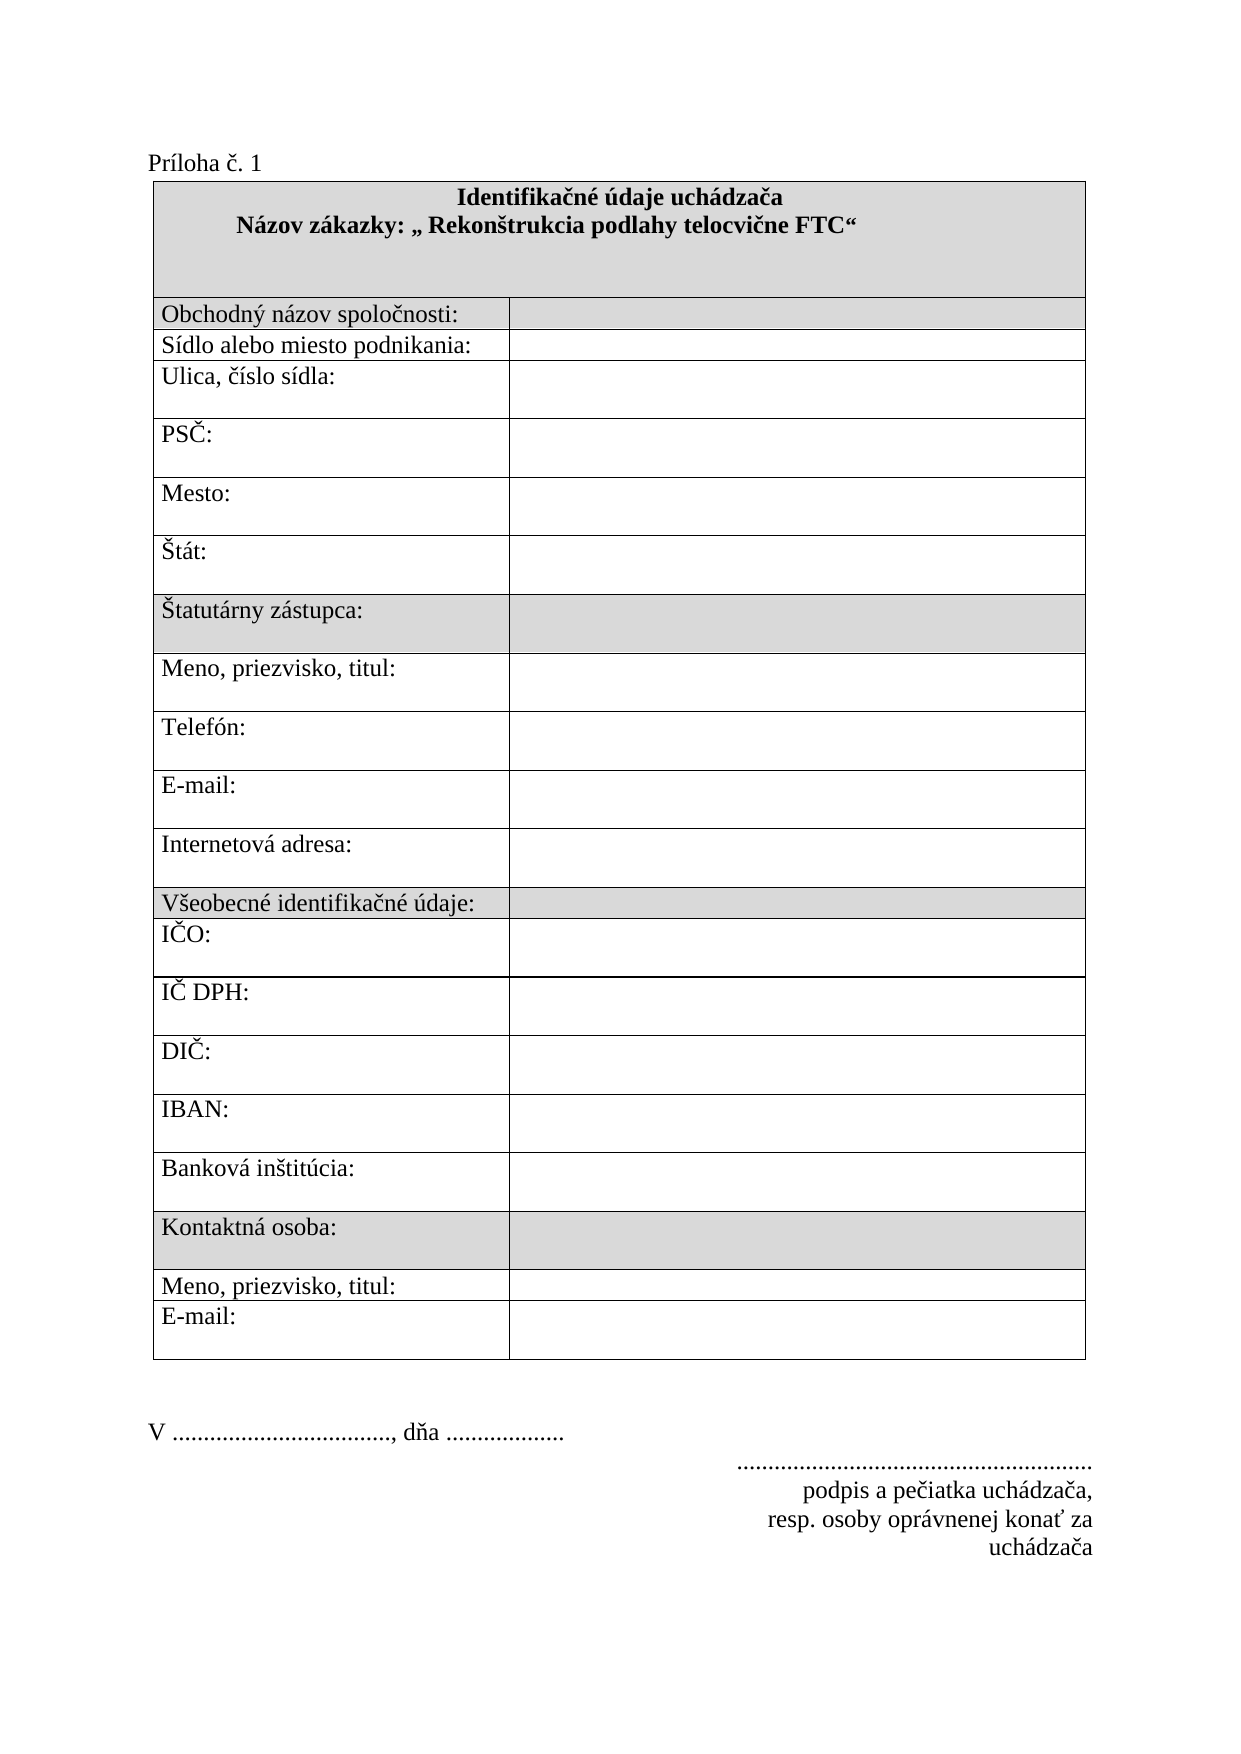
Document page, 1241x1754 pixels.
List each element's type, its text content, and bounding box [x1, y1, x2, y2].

table_cell IČO: [154, 919, 509, 976]
text ......................................................... [148, 1446, 1093, 1475]
table_cell E-mail: [154, 771, 509, 828]
table_cell [510, 595, 1085, 652]
table_cell [510, 1212, 1085, 1269]
table_cell [510, 919, 1085, 976]
table_cell Sídlo alebo miesto podnikania: [154, 330, 509, 360]
title Príloha č. 1 [148, 148, 1093, 176]
table_cell IČ DPH: [154, 978, 509, 1035]
table_cell [510, 829, 1085, 887]
table_cell [510, 1153, 1085, 1211]
table_header Identifikačné údaje uchádzača Názov zákazky: „ Rekonštrukcia podlahy telocvične FTC“ [154, 182, 1085, 297]
table_cell Meno, priezvisko, titul: [154, 1270, 509, 1300]
text podpis a pečiatka uchádzača, [664, 1475, 1093, 1504]
table_cell [510, 654, 1085, 711]
table_cell Štát: [154, 536, 509, 594]
table_cell [510, 298, 1085, 328]
text resp. osoby oprávnenej konať za [148, 1504, 1093, 1532]
table_cell [510, 1036, 1085, 1093]
table_cell [510, 712, 1085, 769]
table_cell Ulica, číslo sídla: [154, 361, 509, 418]
table_cell [510, 771, 1085, 828]
table_cell [510, 478, 1085, 535]
table_cell Obchodný názov spoločnosti: [154, 298, 509, 328]
table_cell [510, 1301, 1085, 1359]
table_cell Internetová adresa: [154, 829, 509, 887]
table_cell Všeobecné identifikačné údaje: [154, 888, 509, 918]
table_cell Banková inštitúcia: [154, 1153, 509, 1211]
table_cell [510, 978, 1085, 1035]
table_cell Mesto: [154, 478, 509, 535]
table_cell [510, 330, 1085, 360]
table_cell PSČ: [154, 419, 509, 477]
table_cell [510, 1095, 1085, 1152]
table_cell [510, 419, 1085, 477]
table_cell E-mail: [154, 1301, 509, 1359]
text uchádzača [148, 1532, 1093, 1561]
table_cell Meno, priezvisko, titul: [154, 654, 509, 711]
table_cell Telefón: [154, 712, 509, 769]
table_cell DIČ: [154, 1036, 509, 1093]
table_cell [510, 1270, 1085, 1300]
table_cell Kontaktná osoba: [154, 1212, 509, 1269]
table_cell [510, 888, 1085, 918]
table_cell IBAN: [154, 1095, 509, 1152]
table_cell Štatutárny zástupca: [154, 595, 509, 652]
table_cell [510, 361, 1085, 418]
text V ..................................., dňa ................... [148, 1417, 1093, 1446]
table_cell [510, 536, 1085, 594]
